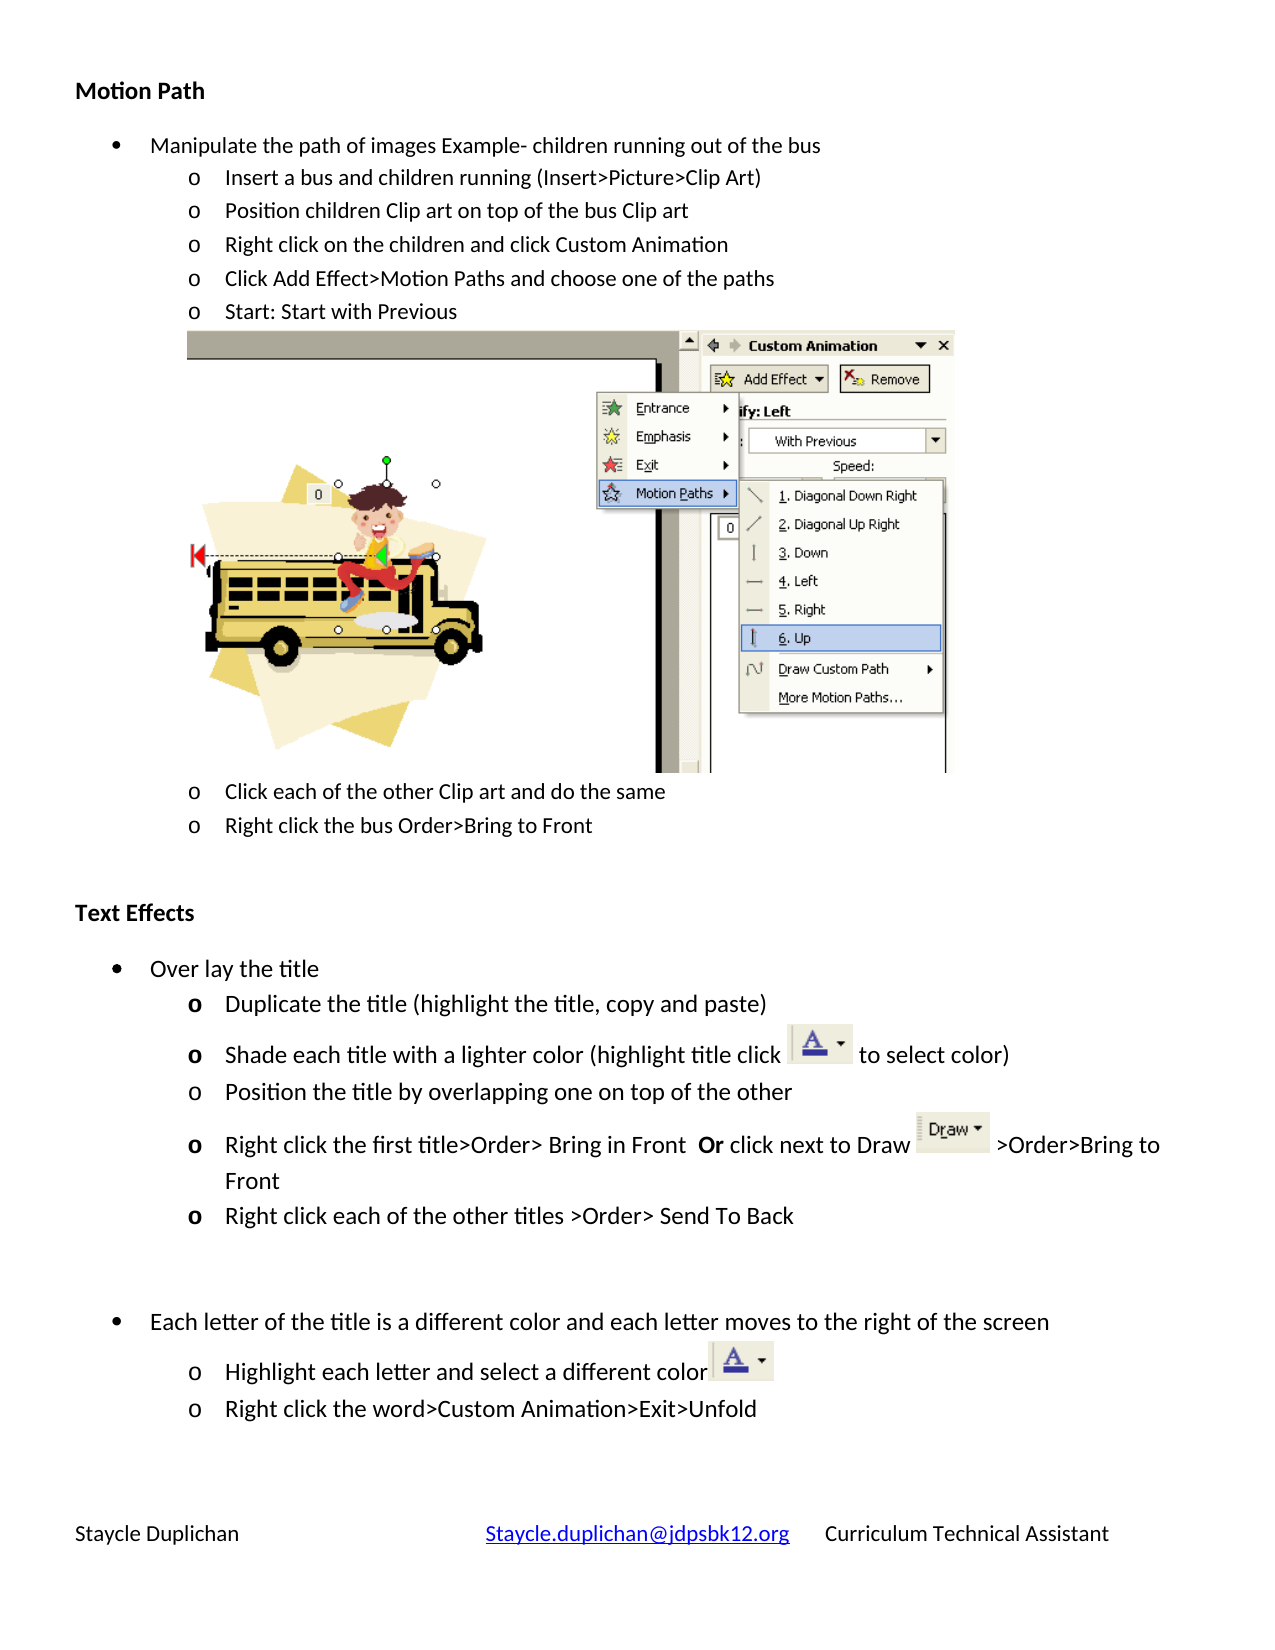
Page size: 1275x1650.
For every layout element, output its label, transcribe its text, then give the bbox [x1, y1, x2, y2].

list Right click the bus Order>Bring to Front [187, 811, 1200, 840]
text Text Effects [75, 897, 1200, 928]
list Highlight each letter and select a different color [187, 1342, 1200, 1388]
list Shade each title with a lighter color (highlight title click to select color) [187, 1024, 1200, 1071]
text Motion Path [75, 75, 1200, 106]
list Click Add Effect>Motion Paths and choose one of the paths [187, 264, 1200, 293]
list Right click the first title>Order> Bring in Front Or click next to Draw >Order>Bring to Front [187, 1112, 1200, 1196]
list Insert a bus and children running (Insert>Picture>Clip Art) [187, 163, 1200, 192]
list Click each of the other Clip art and do the same [187, 777, 1200, 806]
list Duplicate the title (highlight the title, copy and paste) [187, 988, 1200, 1020]
list Position children Clip art on top of the bus Clip art [187, 197, 1200, 226]
list Manipulate the path of images Example- children running out of the bus [112, 131, 1200, 159]
picture [708, 1341, 774, 1381]
list Right click the word>Custom Animation>Exit>Unfold [187, 1393, 1200, 1425]
list Right click each of the other titles >Order> Send To Back [187, 1200, 1200, 1232]
list Over lay the title [112, 953, 1200, 984]
picture [787, 1024, 853, 1064]
picture [187, 330, 955, 773]
list Start: Start with Previous [187, 297, 1200, 326]
list Each letter of the title is a different color and each letter moves to the right of the screen [112, 1307, 1200, 1337]
picture [916, 1112, 990, 1153]
list Right click on the children and click Custom Animation [187, 230, 1200, 259]
list Position the title by overlapping one on top of the other [187, 1076, 1200, 1108]
